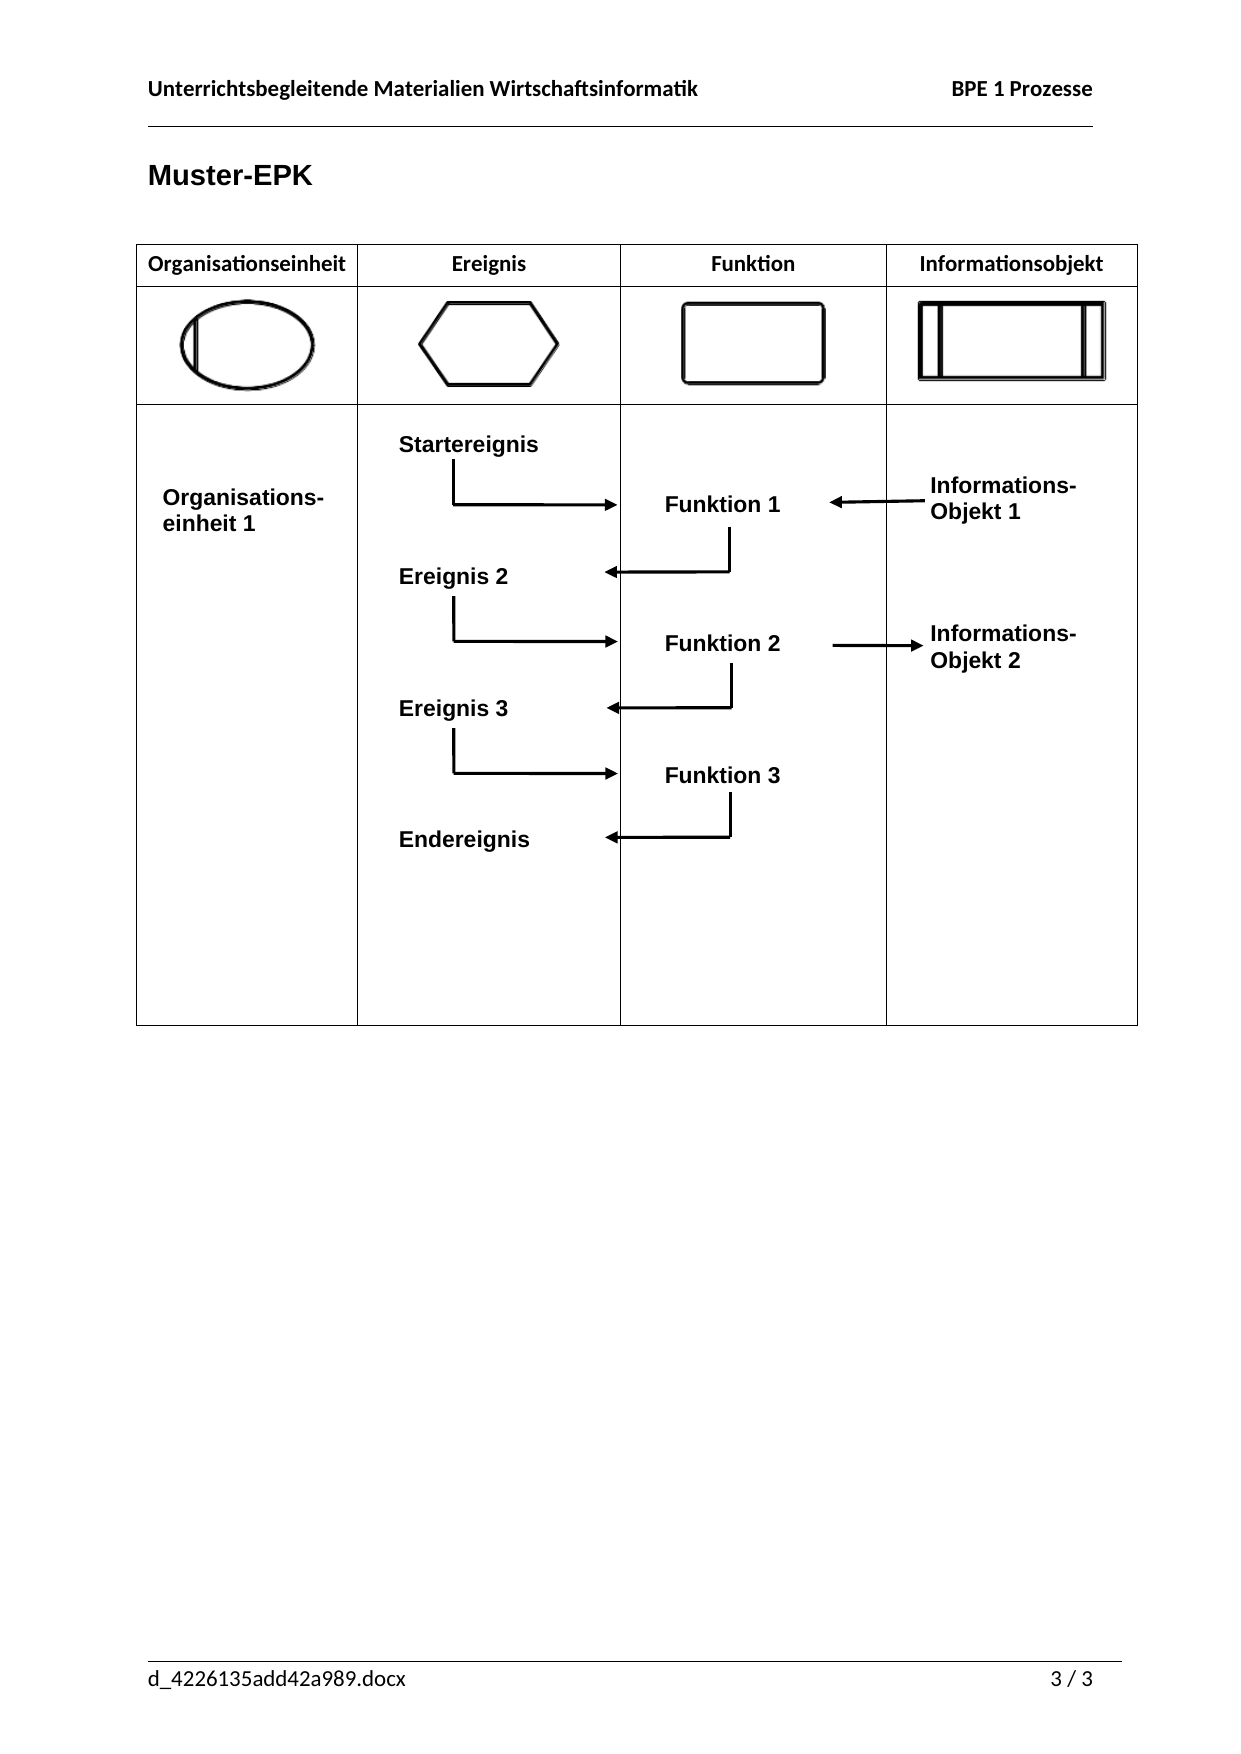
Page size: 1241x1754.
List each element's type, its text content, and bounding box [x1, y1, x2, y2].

table_cell [137, 287, 357, 404]
table_cell Organisations- einheit 1 [137, 405, 357, 1025]
table_cell Informations- Objekt 1 Informations- Objekt 2 [887, 405, 1137, 1025]
table_header Funktion [621, 245, 886, 286]
table_cell [621, 287, 886, 404]
table_cell [358, 287, 620, 404]
table_cell [887, 287, 1137, 404]
list Muster-EPK [148, 158, 1122, 191]
table_header Organisationseinheit [137, 245, 357, 286]
table_header Informationsobjekt [887, 245, 1137, 286]
table_cell Startereignis Ereignis 2 Ereignis 3 Endereignis [358, 405, 620, 1025]
table_header Ereignis [358, 245, 620, 286]
table_cell Funktion 1 Funktion 2 Funktion 3 [621, 405, 886, 1025]
